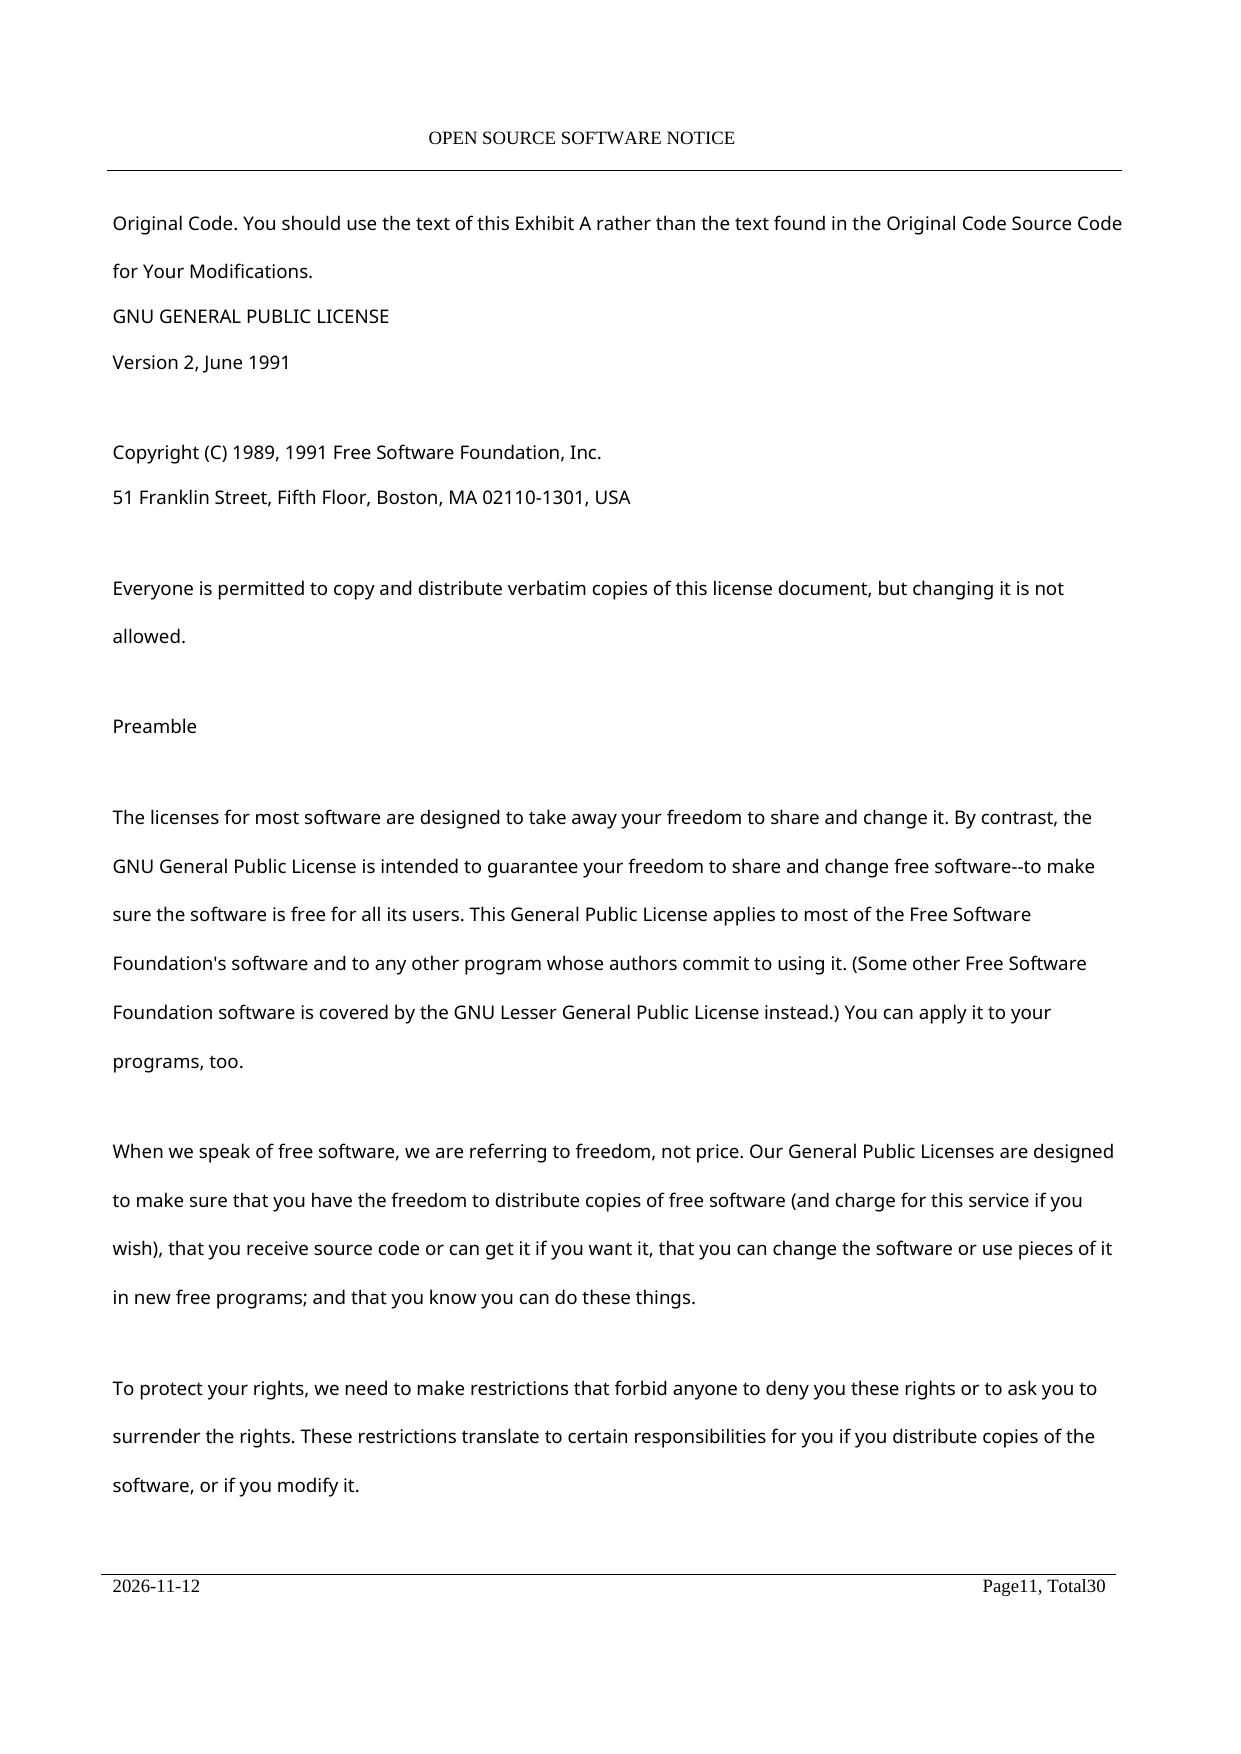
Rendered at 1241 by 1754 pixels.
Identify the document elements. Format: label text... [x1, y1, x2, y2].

text Version 2, June 1991 [112, 346, 1128, 378]
text To protect your rights, we need to make restrictions that forbid anyone to deny you these rights or to ask you to surrender the rights. These restrictions translate to certain responsibilities for you if you distribute copies of the software, or if you modify it. [112, 1371, 1128, 1501]
text GNU GENERAL PUBLIC LICENSE [112, 300, 1128, 333]
text Everyone is permitted to copy and distribute verbatim copies of this license document, but changing it is not allowed. [112, 571, 1128, 653]
text The licenses for most software are designed to take away your freedom to share and change it. By contrast, the GNU General Public License is intended to guarantee your freedom to share and change free software--to make sure the software is free for all its users. This General Public License applies to most of the Free Software Foundation's software and to any other program whose authors commit to using it. (Some other Free Software Foundation software is covered by the GNU Lesser General Public License instead.) You can apply it to your programs, too. [112, 801, 1128, 1077]
text 51 Franklin Street, Fifth Floor, Boston, MA 02110-1301, USA [112, 481, 1128, 513]
text When we speak of free software, we are referring to freedom, not price. Our General Public Licenses are designed to make sure that you have the freedom to distribute copies of free software (and charge for this service if you wish), that you receive source code or can get it if you want it, that you can change the software or use pieces of it in new free programs; and that you know you can do these things. [112, 1135, 1128, 1313]
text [112, 206, 1128, 288]
text Copyright (C) 1989, 1991 Free Software Foundation, Inc. [112, 436, 1128, 468]
text Preamble [112, 710, 1128, 743]
